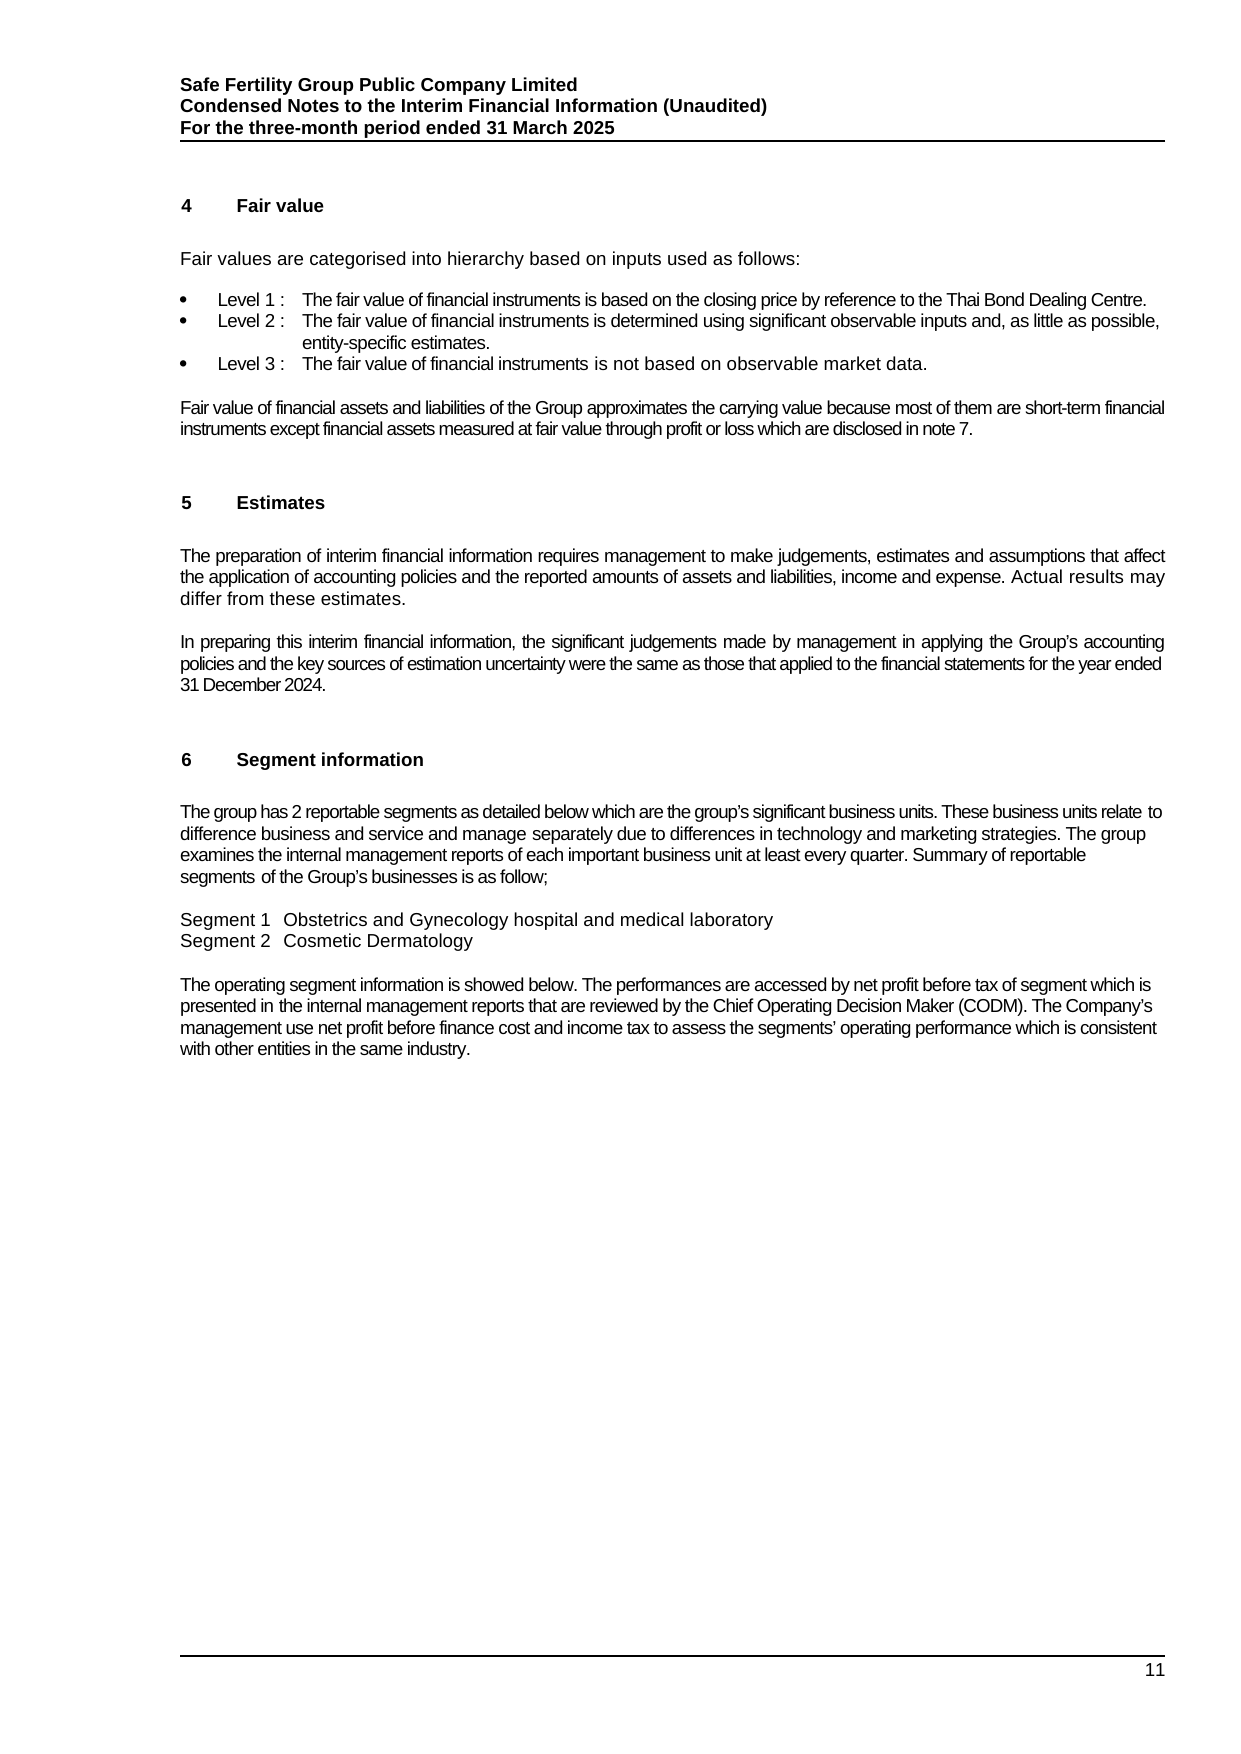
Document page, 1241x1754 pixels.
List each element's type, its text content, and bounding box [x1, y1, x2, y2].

text Fair value of financial assets and liabilities of the Group approximates the carrying value because most of them are short-term financial instruments except financial assets measured at fair value through profit or loss which are disclosed in note 7. [180, 396, 1165, 439]
text In preparing this interim financial information, the significant judgements made by management in applying the Group’s accounting policies and the key sources of estimation uncertainty were the same as those that applied to the financial statements for the year ended 31 December 2024. [180, 631, 1165, 696]
table_header 5 Estimates [180, 483, 1166, 523]
text Segment 1 Obstetrics and Gynecology hospital and medical laboratory [180, 909, 1165, 930]
table_header 4 Fair value [180, 186, 1166, 226]
table_header 6 Segment information [180, 739, 1166, 779]
text Segment 2 Cosmetic Dermatology [180, 930, 1165, 952]
text The operating segment information is showed below. The performances are accessed by net profit before tax of segment which is presented in the internal management reports that are reviewed by the Chief Operating Decision Maker (CODM). The Company’s management use net profit before finance cost and income tax to assess the segments’ operating performance which is consistent with other entities in the same industry. [180, 973, 1165, 1060]
list Level 1 : The fair value of financial instruments is based on the closing price by reference to the Thai Bond Dealing Centre. [180, 288, 1165, 310]
list Level 2 : The fair value of financial instruments is determined using significant observable inputs and, as little as possible, entity-specific estimates. [180, 310, 1165, 353]
list Level 3 : The fair value of financial instruments is not based on observable market data. [180, 353, 1165, 375]
text The preparation of interim financial information requires management to make judgements, estimates and assumptions that affect the application of accounting policies and the reported amounts of assets and liabilities, income and expense. Actual results may differ from these estimates. [180, 545, 1165, 609]
text Fair values are categorised into hierarchy based on inputs used as follows: [180, 248, 1165, 269]
text The group has 2 reportable segments as detailed below which are the group’s significant business units. These business units relate to difference business and service and manage separately due to differences in technology and marketing strategies. The group examines the internal management reports of each important business unit at least every quarter. Summary of reportable segments of the Group’s businesses is as follow; [180, 801, 1165, 887]
